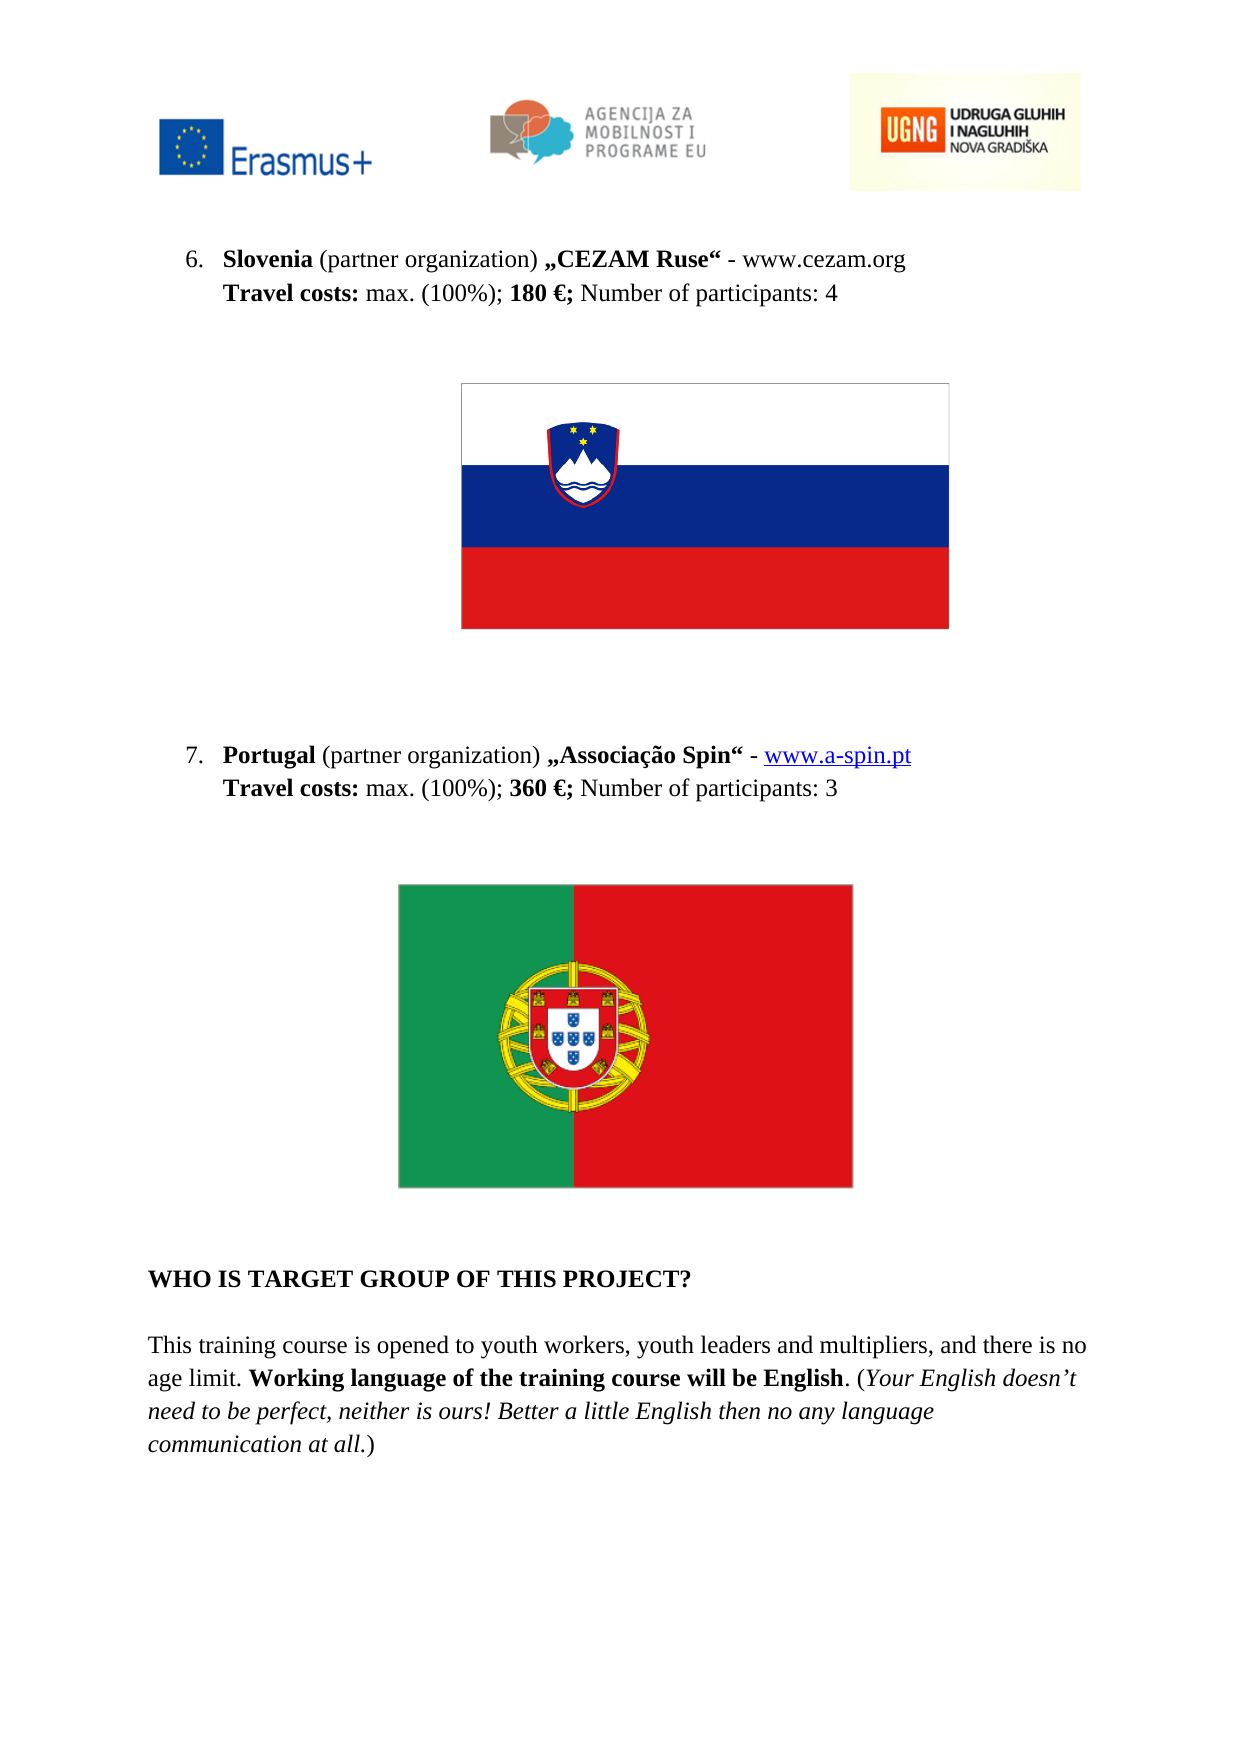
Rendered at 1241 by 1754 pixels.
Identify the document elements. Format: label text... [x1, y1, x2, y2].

list Slovenia (partner organization) „CEZAM Ruse“ - www.cezam.org [185, 244, 1093, 273]
text This training course is opened to youth workers, youth leaders and multipliers, and there is no age limit. Working language of the training course will be English. (Your English doesn’t need to be perfect, neither is ours! Better a little English then no any language communication at all.) [148, 1330, 1093, 1458]
list Travel costs: max. (100%); 180 €; Number of participants: 4 [223, 278, 1093, 306]
picture [147, 103, 384, 191]
list Travel costs: max. (100%); 360 €; Number of participants: 3 [223, 773, 1093, 802]
picture [397, 883, 855, 1190]
list Portugal (partner organization) „Associação Spin“ - www.a-spin.pt [185, 740, 1093, 769]
picture [476, 81, 757, 191]
text WHO IS TARGET GROUP OF THIS PROJECT? [148, 1264, 1093, 1293]
picture [460, 382, 950, 630]
picture [850, 73, 1081, 191]
